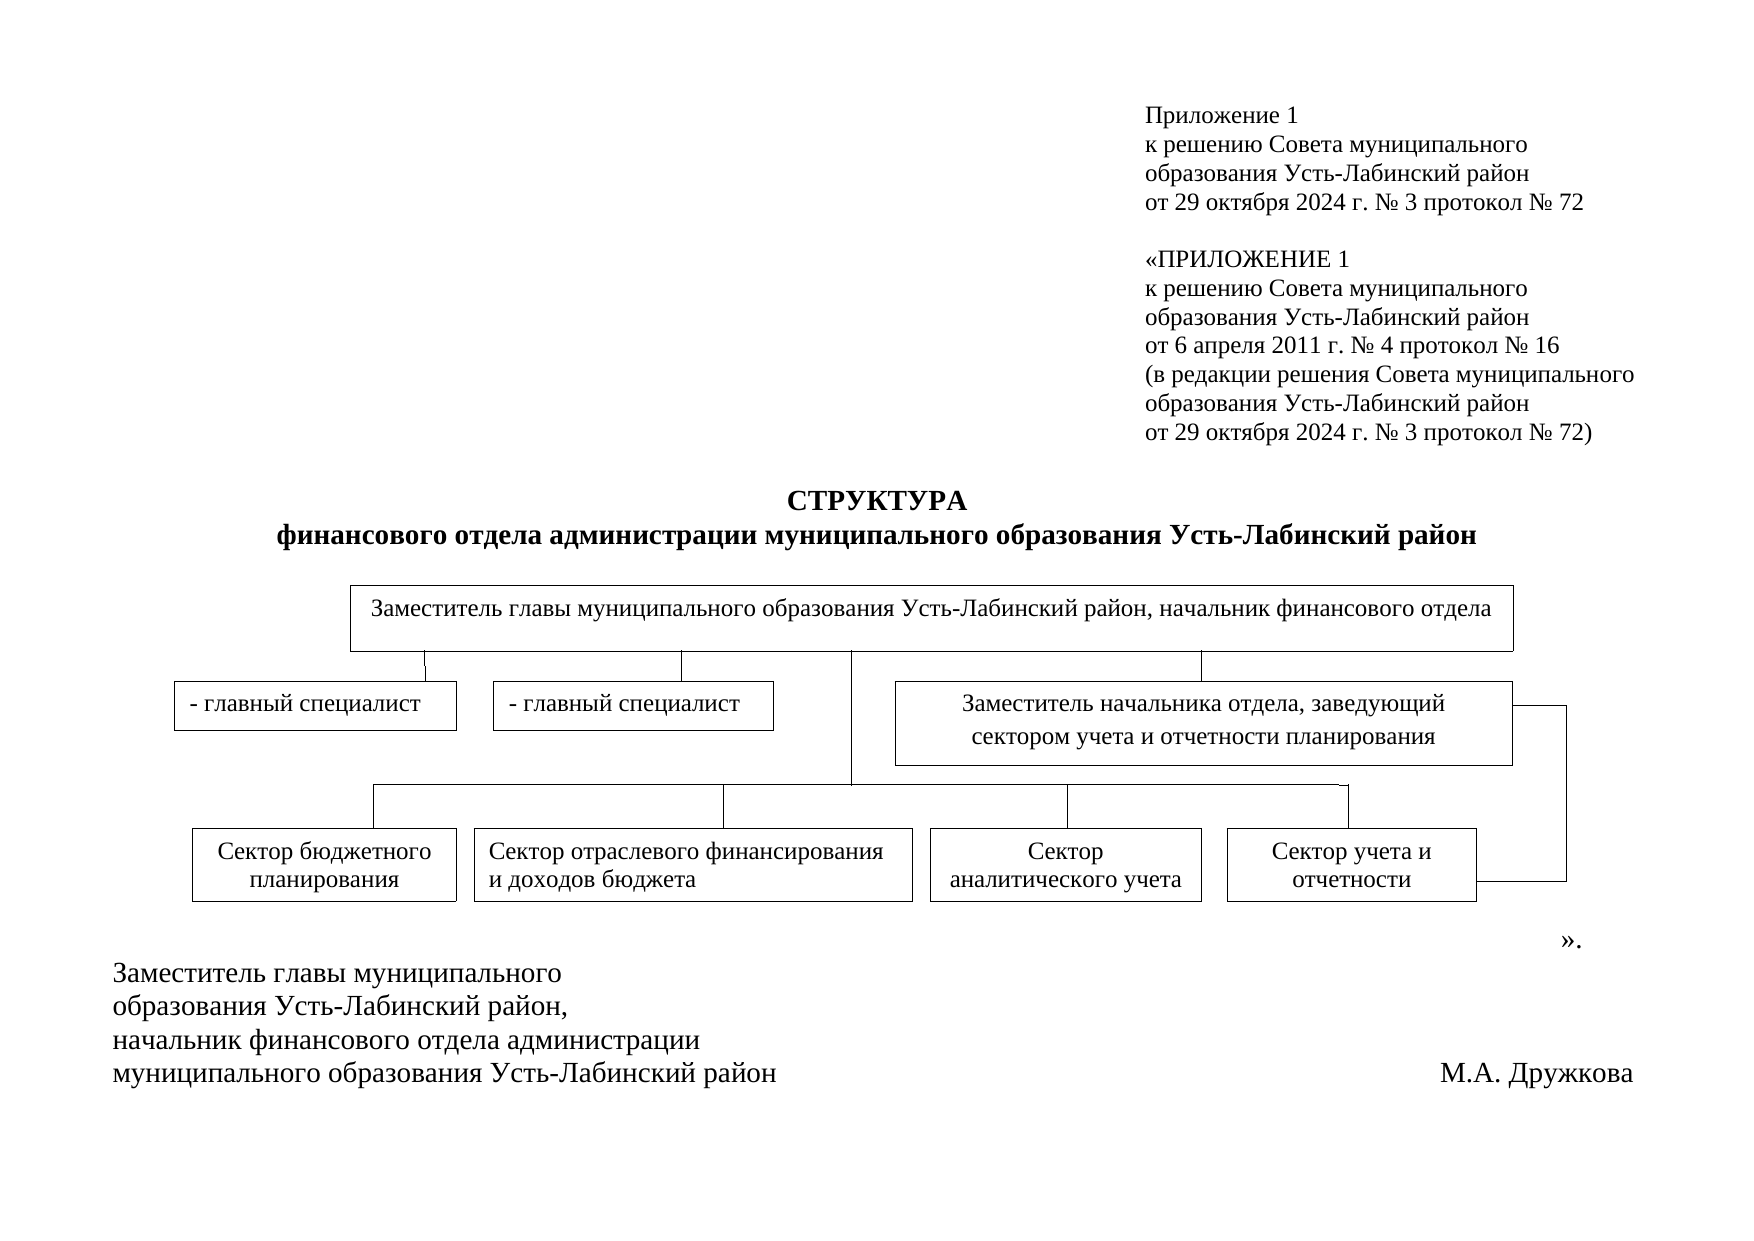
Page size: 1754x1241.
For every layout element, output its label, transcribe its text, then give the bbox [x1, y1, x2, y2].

text к решению Совета муниципального образования Усть-Лабинский район [1145, 129, 1642, 187]
text (в редакции решения Совета муниципального образования Усть-Лабинский район [1145, 359, 1642, 417]
text образования Усть-Лабинский район, [112, 988, 1642, 1022]
text начальник финансового отдела администрации [112, 1022, 1642, 1056]
text Заместитель главы муниципального [112, 955, 1642, 988]
text «ПРИЛОЖЕНИЕ 1 [1072, 244, 1642, 273]
text финансового отдела администрации муниципального образования Усть-Лабинский район [112, 517, 1642, 550]
text СТРУКТУРА [112, 483, 1642, 517]
text от 29 октября . № 3 протокол № 72 [1072, 187, 1642, 215]
text ». [112, 921, 1642, 955]
text от 29 октября . № 3 протокол № 72) [1072, 417, 1642, 445]
text муниципального образования Усть-Лабинский район М.А. Дружкова [112, 1056, 1642, 1089]
text к решению Совета муниципального образования Усть-Лабинский район [1145, 273, 1642, 330]
text от 6 апреля . № 4 протокол № 16 [1072, 330, 1642, 359]
text Приложение 1 [1071, 100, 1642, 129]
